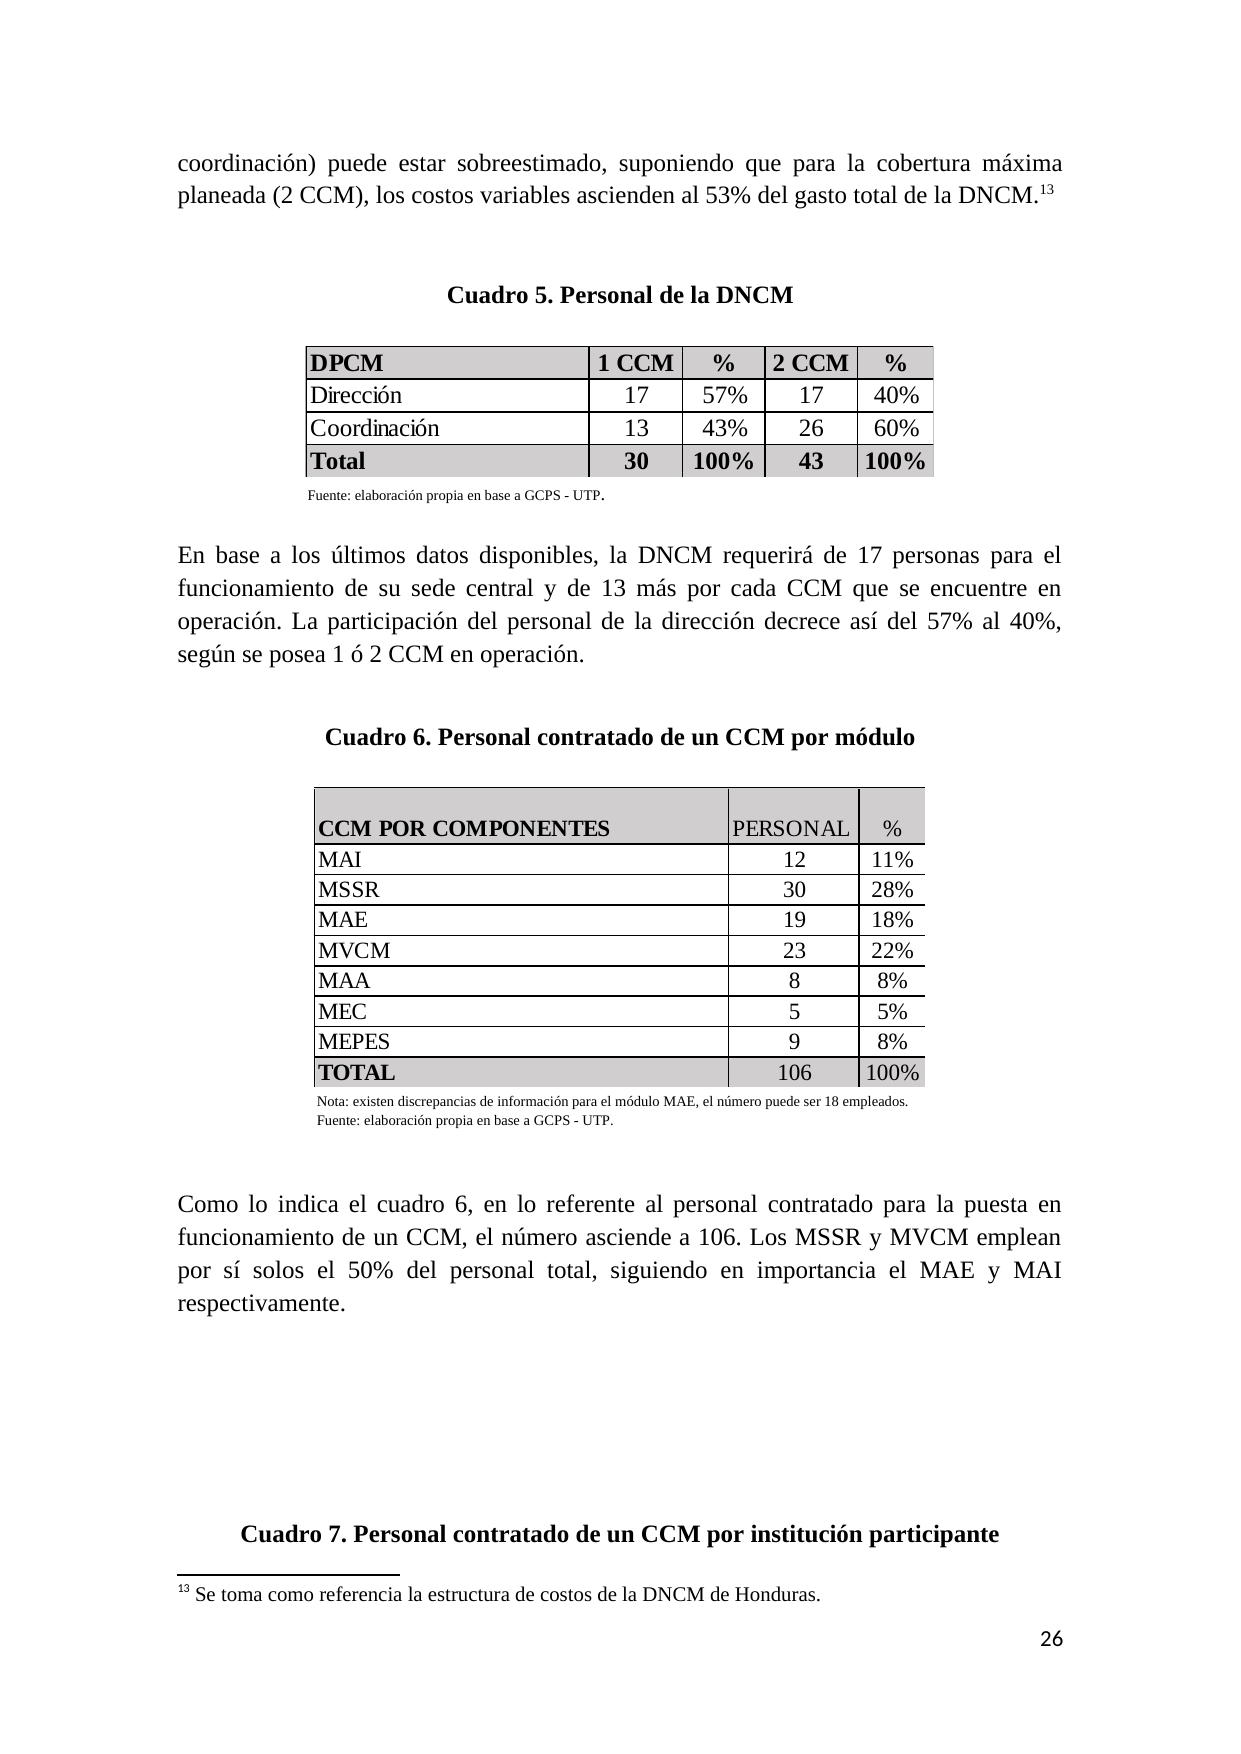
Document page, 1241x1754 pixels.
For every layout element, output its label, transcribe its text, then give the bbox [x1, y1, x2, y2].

text Como lo indica el cuadro 6, en lo referente al personal contratado para la puesta en funcionamiento de un CCM, el número asciende a 106. Los MSSR y MVCM emplean por sí solos el 50% del personal total, siguiendo en importancia el MAE y MAI respectivamente. [177, 1189, 1063, 1317]
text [177, 148, 1063, 209]
text Fuente: elaboración propia en base a GCPS - UTP. [177, 482, 1063, 504]
text Fuente: elaboración propia en base a GCPS - UTP. [177, 1112, 1063, 1128]
text Cuadro 6. Personal contratado de un CCM por módulo [177, 722, 1063, 751]
text Cuadro 7. Personal contratado de un CCM por institución participante [177, 1519, 1063, 1548]
text Cuadro 5. Personal de la DNCM [177, 280, 1063, 308]
text Nota: existen discrepancias de información para el módulo MAE, el número puede ser 18 empleados. [251, 1092, 1063, 1109]
text En base a los últimos datos disponibles, la DNCM requerirá de 17 personas para el funcionamiento de su sede central y de 13 más por cada CCM que se encuentre en operación. La participación del personal de la dirección decrece así del 57% al 40%, según se posea 1 ó 2 CCM en operación. [177, 540, 1063, 668]
